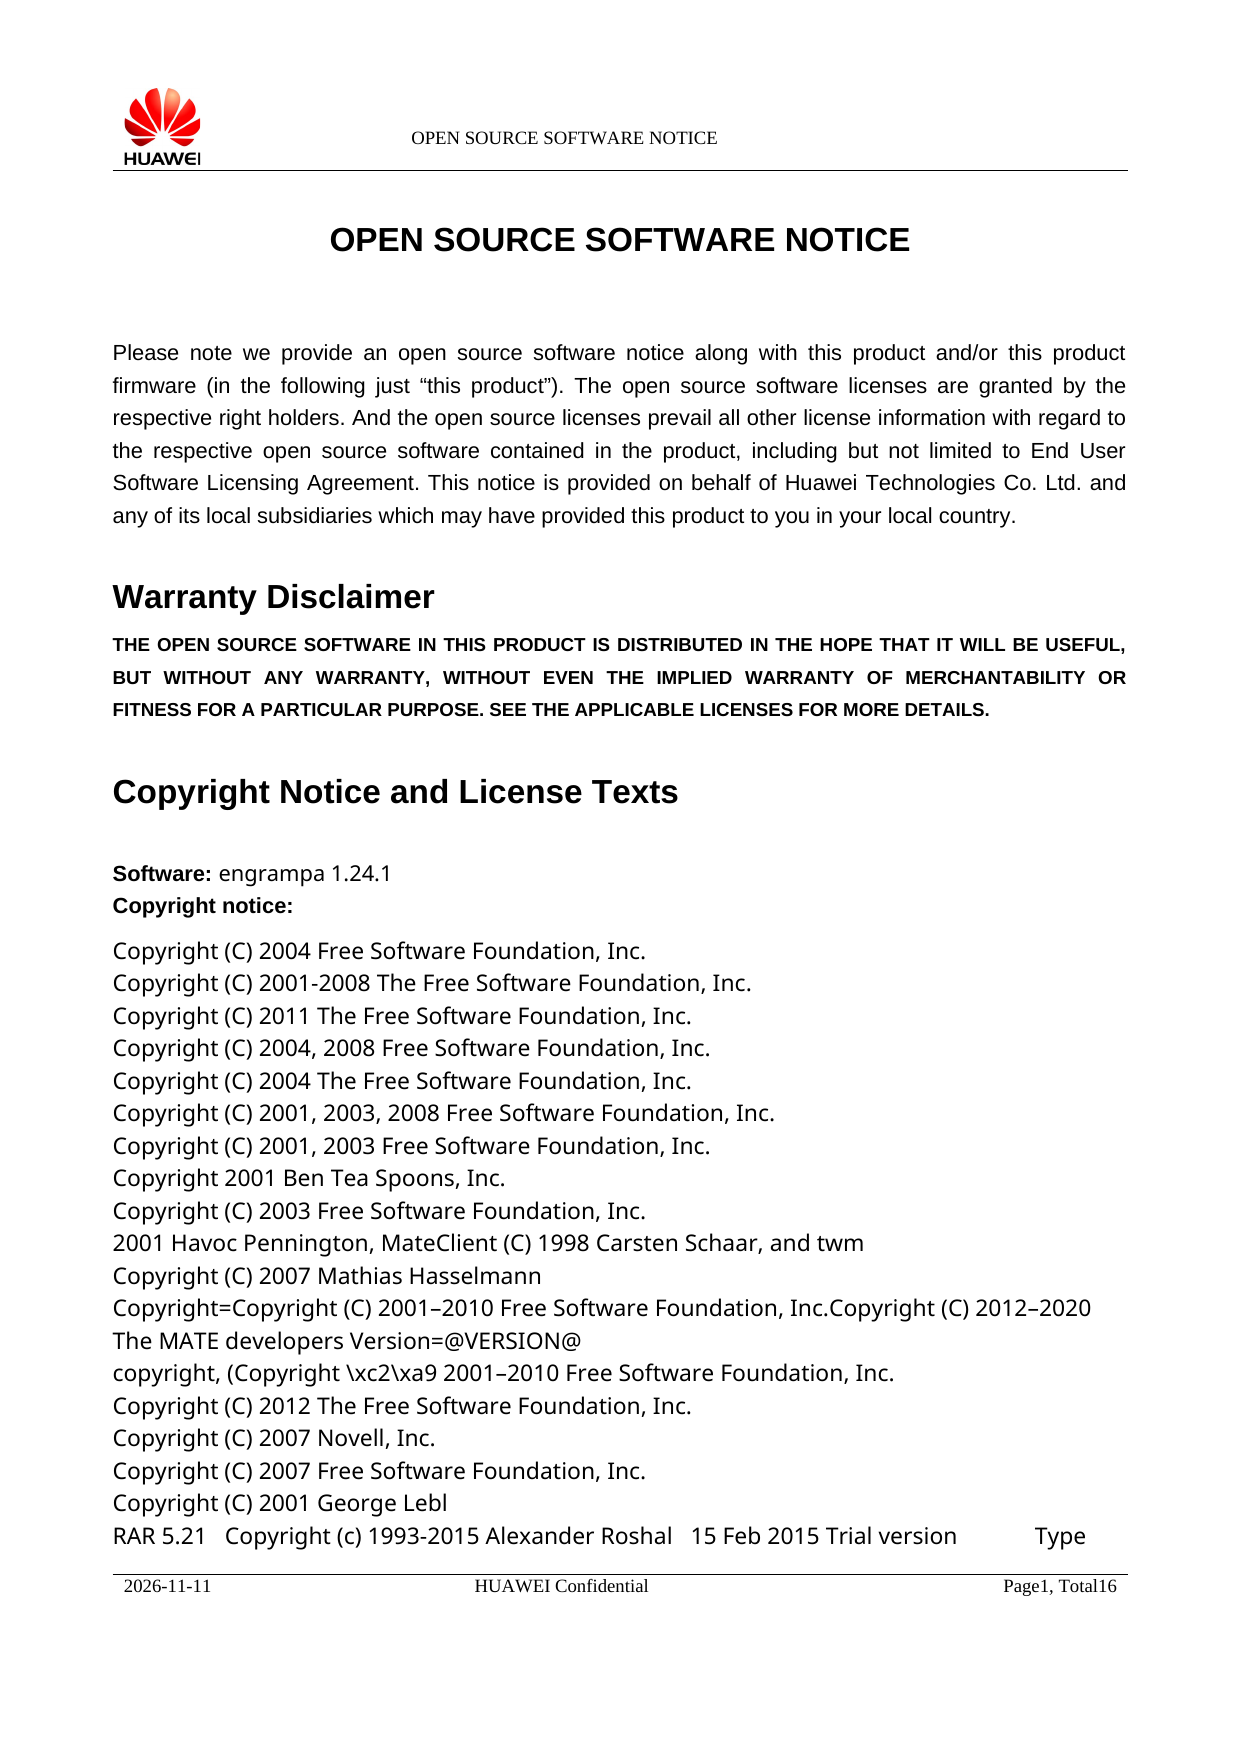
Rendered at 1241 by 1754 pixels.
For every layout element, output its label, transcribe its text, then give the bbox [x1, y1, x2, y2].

text Warranty Disclaimer [112, 564, 1128, 629]
text The open source software in this product is distributed in the hope that it will be useful, but WITHOUT ANY WARRANTY, without even the implied warranty of MERCHANTABILITY or FITNESS FOR A PARTICULAR PURPOSE. See the applicable licenses for more details. [112, 629, 1128, 726]
text Copyright notice: [112, 889, 1128, 921]
picture [124, 88, 201, 165]
text Please note we provide an open source software notice along with this product and/or this product firmware (in the following just “this product”). The open source software licenses are granted by the respective right holders. And the open source licenses prevail all other license information with regard to the respective open source software contained in the product, including but not limited to End User Software Licensing Agreement. This notice is provided on behalf of Huawei Technologies Co. Ltd. and any of its local subsidiaries which may have provided this product to you in your local country. [112, 336, 1128, 531]
title Software: engrampa 1.24.1 [112, 856, 1128, 889]
text Copyright Notice and License Texts [112, 759, 1128, 824]
text OPEN SOURCE SOFTWARE NOTICE [112, 206, 1128, 271]
